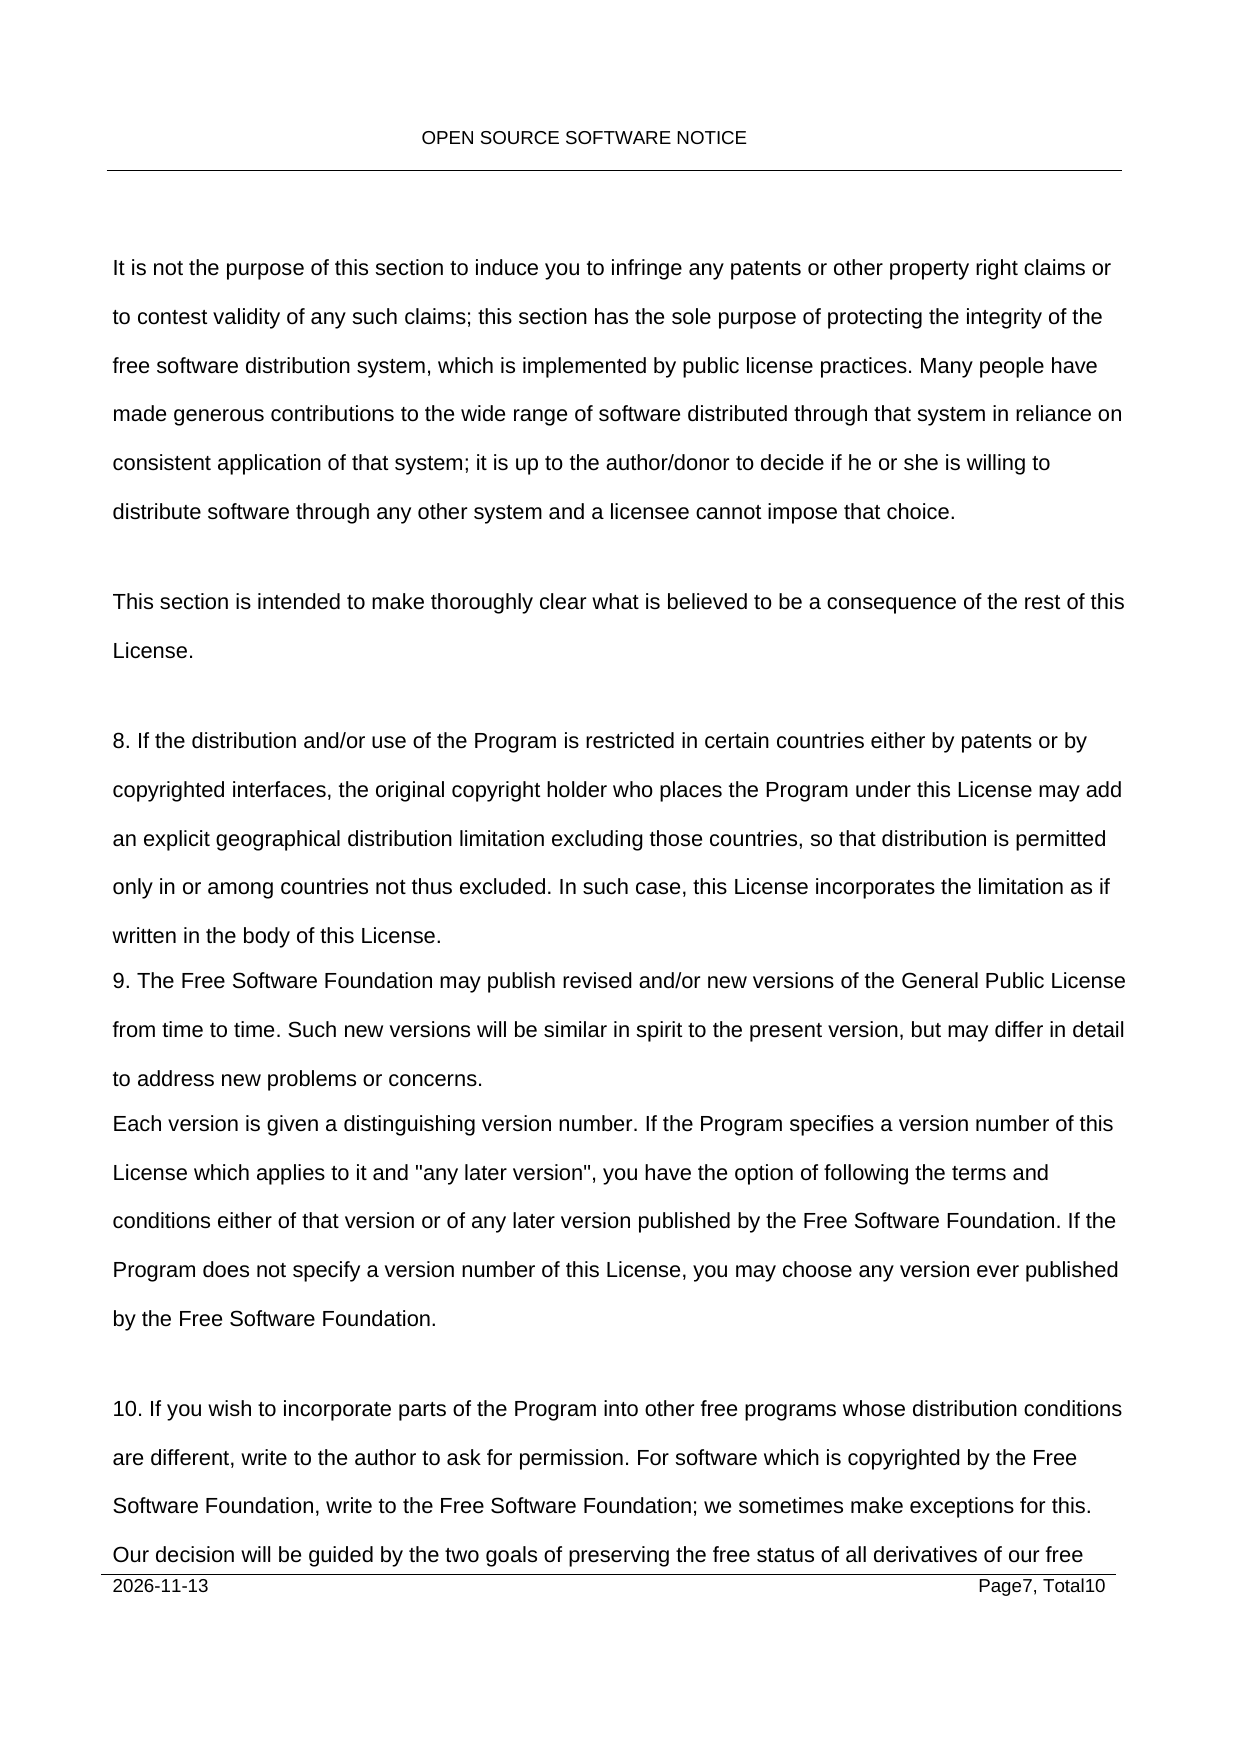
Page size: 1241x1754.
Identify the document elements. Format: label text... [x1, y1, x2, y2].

text It is not the purpose of this section to induce you to infringe any patents or other property right claims or to contest validity of any such claims; this section has the sole purpose of protecting the integrity of the free software distribution system, which is implemented by public license practices. Many people have made generous contributions to the wide range of software distributed through that system in reliance on consistent application of that system; it is up to the author/donor to decide if he or she is willing to distribute software through any other system and a licensee cannot impose that choice. [112, 251, 1128, 528]
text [112, 1392, 1128, 1571]
text Each version is given a distinguishing version number. If the Program specifies a version number of this License which applies to it and "any later version", you have the option of following the terms and conditions either of that version or of any later version published by the Free Software Foundation. If the Program does not specify a version number of this License, you may choose any version ever published by the Free Software Foundation. [112, 1107, 1128, 1334]
text This section is intended to make thoroughly clear what is believed to be a consequence of the rest of this License. [112, 585, 1128, 667]
text 8. If the distribution and/or use of the Program is restricted in certain countries either by patents or by copyrighted interfaces, the original copyright holder who places the Program under this License may add an explicit geographical distribution limitation excluding those countries, so that distribution is permitted only in or among countries not thus excluded. In such case, this License incorporates the limitation as if written in the body of this License. [112, 724, 1128, 952]
text 9. The Free Software Foundation may publish revised and/or new versions of the General Public License from time to time. Such new versions will be similar in spirit to the present version, but may differ in detail to address new problems or concerns. [112, 964, 1128, 1094]
